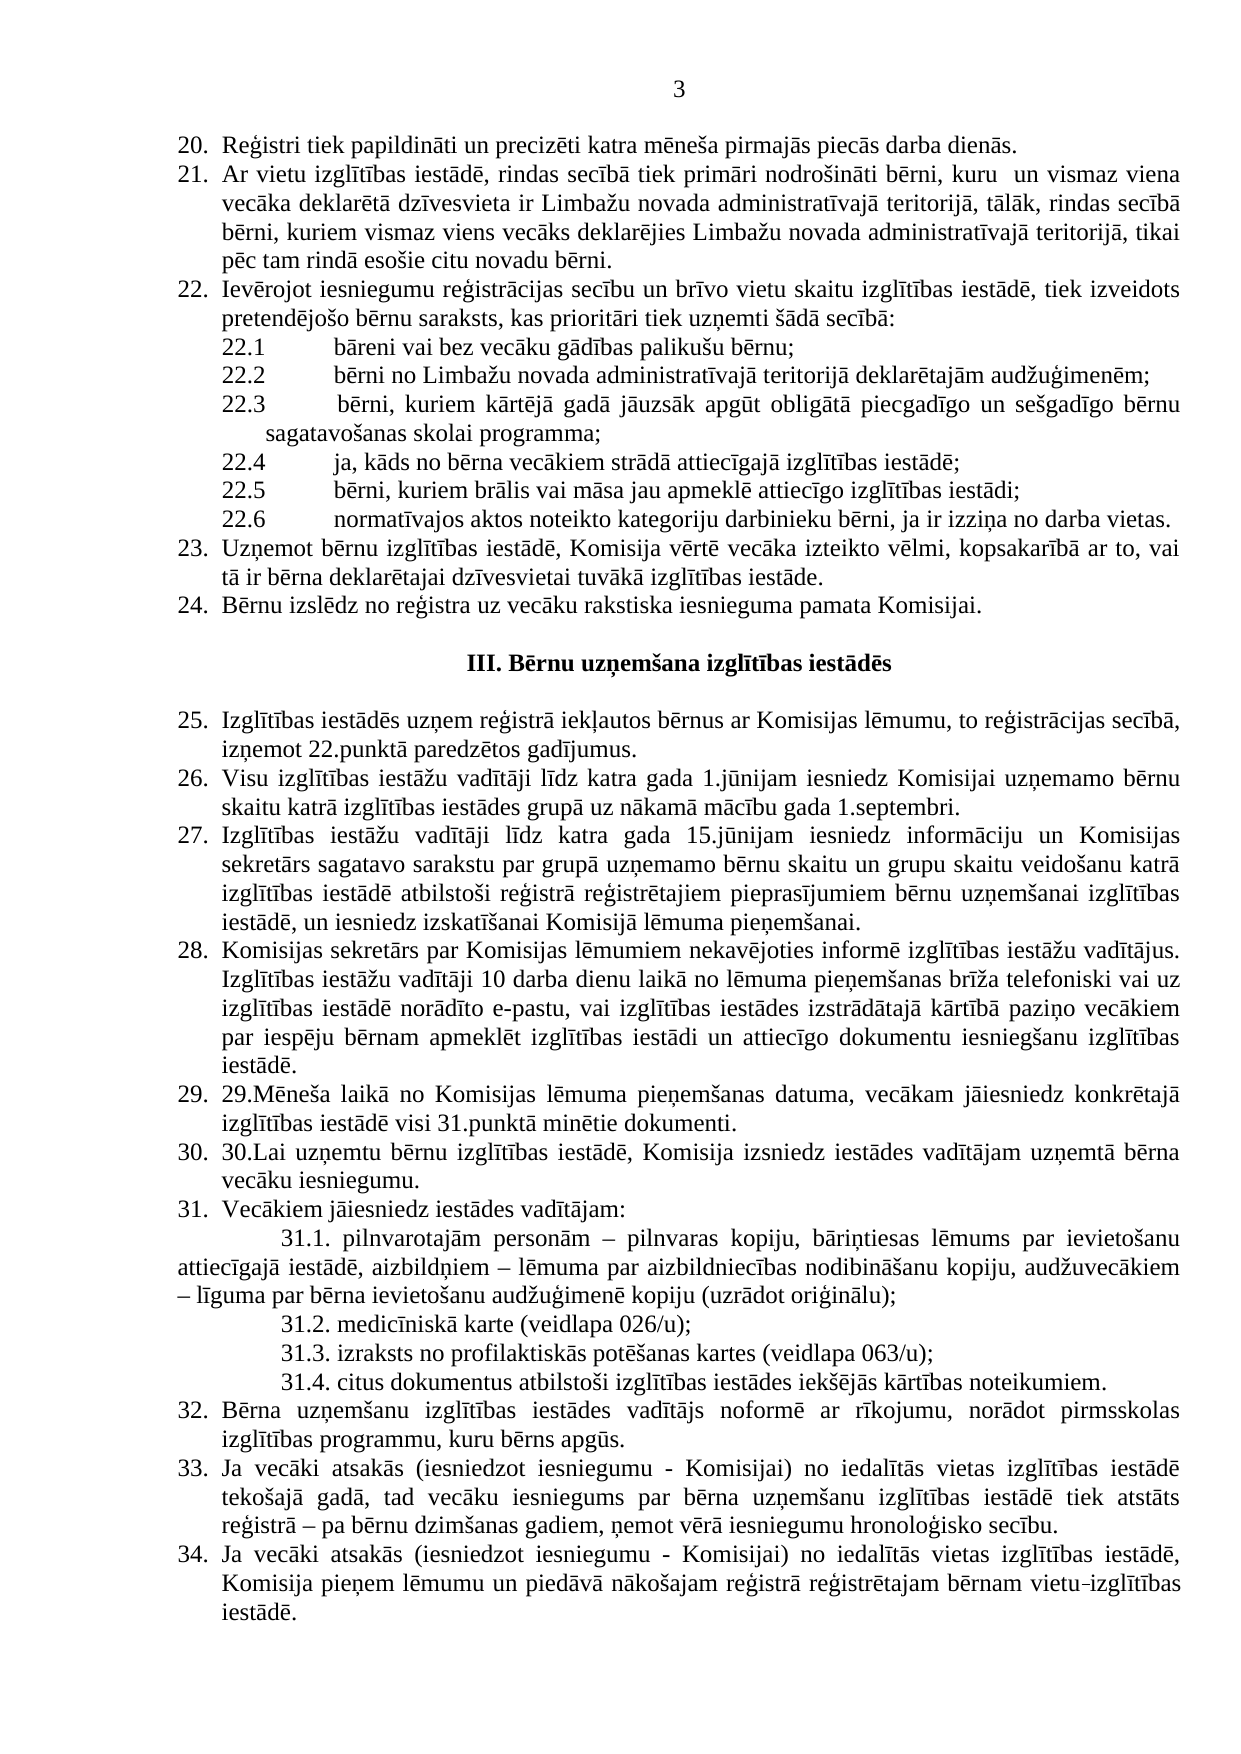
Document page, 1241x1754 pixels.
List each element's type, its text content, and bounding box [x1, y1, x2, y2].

list bāreni vai bez vecāku gādības palikušu bērnu; [222, 332, 1181, 361]
list Vecākiem jāiesniedz iestādes vadītājam: [177, 1194, 1181, 1223]
list 30.Lai uzņemtu bērnu izglītības iestādē, Komisija izsniedz iestādes vadītājam uzņemtā bērna vecāku iesniegumu. [177, 1137, 1181, 1194]
list Izglītības iestādēs uzņem reģistrā iekļautos bērnus ar Komisijas lēmumu, to reģistrācijas secībā, izņemot 22.punktā paredzētos gadījumus. [177, 706, 1181, 763]
list Reģistri tiek papildināti un precizēti katra mēneša pirmajās piecās darba dienās. [177, 131, 1181, 159]
text 31.1. pilnvarotajām personām – pilnvaras kopiju, bāriņtiesas lēmums par ievietošanu attiecīgajā iestādē, aizbildņiem – lēmuma par aizbildniecības nodibināšanu kopiju, audžuvecākiem – līguma par bērna ievietošanu audžuģimenē kopiju (uzrādot oriģinālu); [177, 1223, 1181, 1309]
list Ievērojot iesniegumu reģistrācijas secību un brīvo vietu skaitu izglītības iestādē, tiek izveidots pretendējošo bērnu saraksts, kas prioritāri tiek uzņemti šādā secībā: [177, 274, 1181, 332]
list Ar vietu izglītības iestādē, rindas secībā tiek primāri nodrošināti bērni, kuru un vismaz viena vecāka deklarētā dzīvesvieta ir Limbažu novada administratīvajā teritorijā, tālāk, rindas secībā bērni, kuriem vismaz viens vecāks deklarējies Limbažu novada administratīvajā teritorijā, tikai pēc tam rindā esošie citu novadu bērni. [177, 159, 1181, 274]
list Visu izglītības iestāžu vadītāji līdz katra gada 1.jūnijam iesniedz Komisijai uzņemamo bērnu skaitu katrā izglītības iestādes grupā uz nākamā mācību gada 1.septembri. [177, 763, 1181, 821]
list Uzņemot bērnu izglītības iestādē, Komisija vērtē vecāka izteikto vēlmi, kopsakarībā ar to, vai tā ir bērna deklarētajai dzīvesvietai tuvākā izglītības iestāde. [177, 533, 1181, 591]
text 31.2. medicīniskā karte (veidlapa 026/u); [177, 1309, 1181, 1338]
list Izglītības iestāžu vadītāji līdz katra gada 15.jūnijam iesniedz informāciju un Komisijas sekretārs sagatavo sarakstu par grupā uzņemamo bērnu skaitu un grupu skaitu veidošanu katrā izglītības iestādē atbilstoši reģistrā reģistrētajiem pieprasījumiem bērnu uzņemšanai izglītības iestādē, un iesniedz izskatīšanai Komisijā lēmuma pieņemšanai. [177, 821, 1181, 936]
list 29.Mēneša laikā no Komisijas lēmuma pieņemšanas datuma, vecākam jāiesniedz konkrētajā izglītības iestādē visi 31.punktā minētie dokumenti. [177, 1079, 1181, 1137]
list Bērna uzņemšanu izglītības iestādes vadītājs noformē ar rīkojumu, norādot pirmsskolas izglītības programmu, kuru bērns apgūs. [177, 1396, 1181, 1453]
text 31.4. citus dokumentus atbilstoši izglītības iestādes iekšējās kārtības noteikumiem. [177, 1367, 1181, 1396]
list Ja vecāki atsakās (iesniedzot iesniegumu - Komisijai) no iedalītās vietas izglītības iestādē, Komisija pieņem lēmumu un piedāvā nākošajam reģistrā reģistrētajam bērnam vietu izglītības iestādē. [177, 1539, 1181, 1626]
list Komisijas sekretārs par Komisijas lēmumiem nekavējoties informē izglītības iestāžu vadītājus. Izglītības iestāžu vadītāji 10 darba dienu laikā no lēmuma pieņemšanas brīža telefoniski vai uz izglītības iestādē norādīto e-pastu, vai izglītības iestādes izstrādātajā kārtībā paziņo vecākiem par iespēju bērnam apmeklēt izglītības iestādi un attiecīgo dokumentu iesniegšanu izglītības iestādē. [177, 936, 1181, 1079]
text 24. Bērnu izslēdz no reģistra uz vecāku rakstiska iesnieguma pamata Komisijai. [177, 591, 1181, 619]
list bērni, kuriem kārtējā gadā jāuzsāk apgūt obligātā piecgadīgo un sešgadīgo bērnu sagatavošanas skolai programma; [222, 389, 1181, 447]
list ja, kāds no bērna vecākiem strādā attiecīgajā izglītības iestādē; [222, 447, 1181, 476]
list Ja vecāki atsakās (iesniedzot iesniegumu - Komisijai) no iedalītās vietas izglītības iestādē tekošajā gadā, tad vecāku iesniegums par bērna uzņemšanu izglītības iestādē tiek atstāts reģistrā – pa bērnu dzimšanas gadiem, ņemot vērā iesniegumu hronoloģisko secību. [177, 1453, 1181, 1539]
text 31.3. izraksts no profilaktiskās potēšanas kartes (veidlapa 063/u); [177, 1338, 1181, 1367]
list normatīvajos aktos noteikto kategoriju darbinieku bērni, ja ir izziņa no darba vietas. [222, 504, 1181, 533]
list bērni no Limbažu novada administratīvajā teritorijā deklarētajām audžuģimenēm; [222, 361, 1181, 389]
text III. Bērnu uzņemšana izglītības iestādēs [177, 648, 1181, 677]
list bērni, kuriem brālis vai māsa jau apmeklē attiecīgo izglītības iestādi; [222, 476, 1181, 504]
